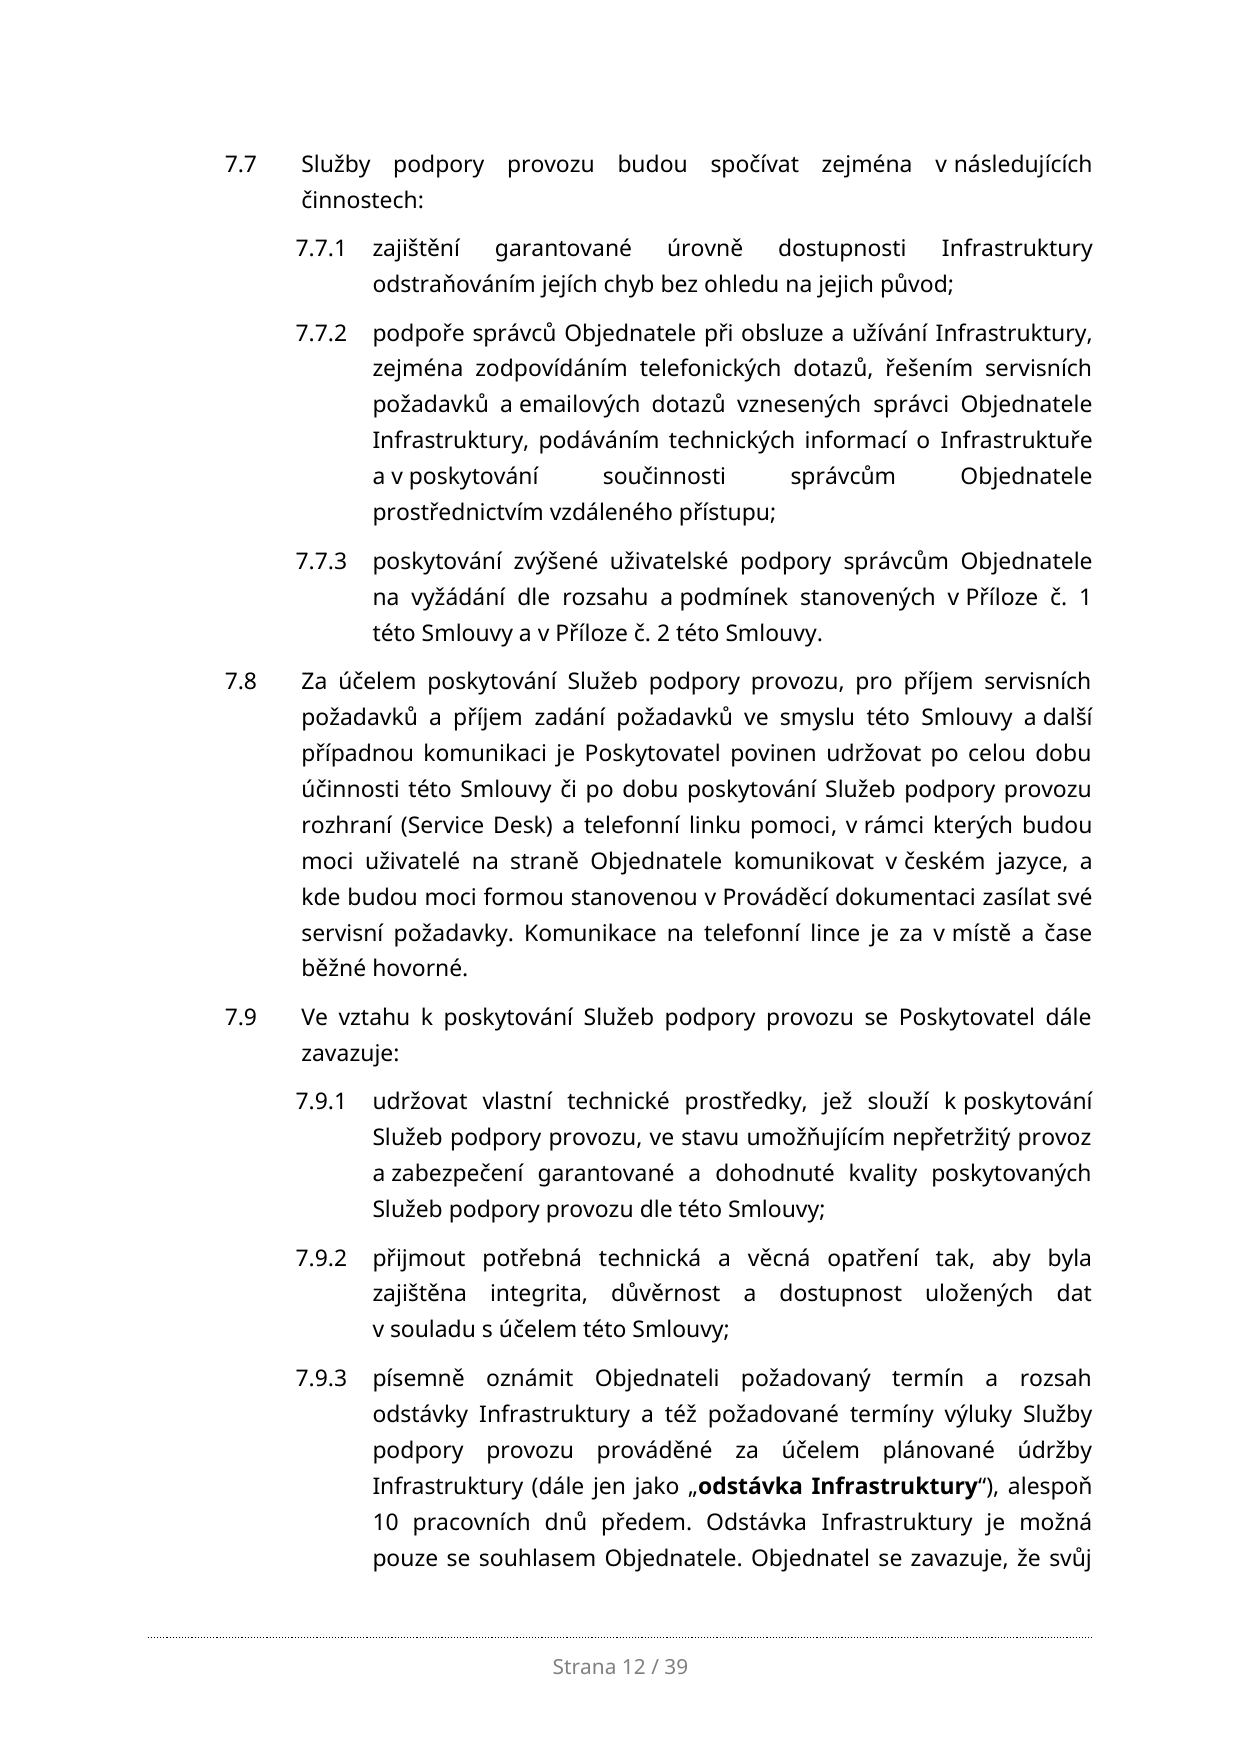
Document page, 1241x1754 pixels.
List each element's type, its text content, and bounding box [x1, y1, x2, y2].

text Ve vztahu k poskytování Služeb podpory provozu se Poskytovatel dále zavazuje: [224, 1001, 1092, 1068]
list přijmout potřebná technická a věcná opatření tak, aby byla zajištěna integrita, důvěrnost a dostupnost uložených dat v souladu s účelem této Smlouvy; [295, 1241, 1092, 1344]
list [295, 1362, 1092, 1573]
list udržovat vlastní technické prostředky, jež slouží k poskytování Služeb podpory provozu, ve stavu umožňujícím nepřetržitý provoz a zabezpečení garantované a dohodnuté kvality poskytovaných Služeb podpory provozu dle této Smlouvy; [295, 1085, 1092, 1224]
text Služby podpory provozu budou spočívat zejména v následujících činnostech: [224, 148, 1092, 215]
text Za účelem poskytování Služeb podpory provozu, pro příjem servisních požadavků a příjem zadání požadavků ve smyslu této Smlouvy a další případnou komunikaci je Poskytovatel povinen udržovat po celou dobu účinnosti této Smlouvy či po dobu poskytování Služeb podpory provozu rozhraní (Service Desk) a telefonní linku pomoci, v rámci kterých budou moci uživatelé na straně Objednatele komunikovat v českém jazyce, a kde budou moci formou stanovenou v Prováděcí dokumentaci zasílat své servisní požadavky. Komunikace na telefonní lince je za v místě a čase běžné hovorné. [224, 665, 1092, 984]
list poskytování zvýšené uživatelské podpory správcům Objednatele na vyžádání dle rozsahu a podmínek stanovených v Příloze č. 1 této Smlouvy a v Příloze č. 2 této Smlouvy. [295, 544, 1092, 648]
list zajištění garantované úrovně dostupnosti Infrastruktury odstraňováním jejích chyb bez ohledu na jejich původ; [295, 232, 1092, 299]
list podpoře správců Objednatele při obsluze a užívání Infrastruktury, zejména zodpovídáním telefonických dotazů, řešením servisních požadavků a emailových dotazů vznesených správci Objednatele Infrastruktury, podáváním technických informací o Infrastruktuře a v poskytování součinnosti správcům Objednatele prostřednictvím vzdáleného přístupu; [295, 316, 1092, 527]
